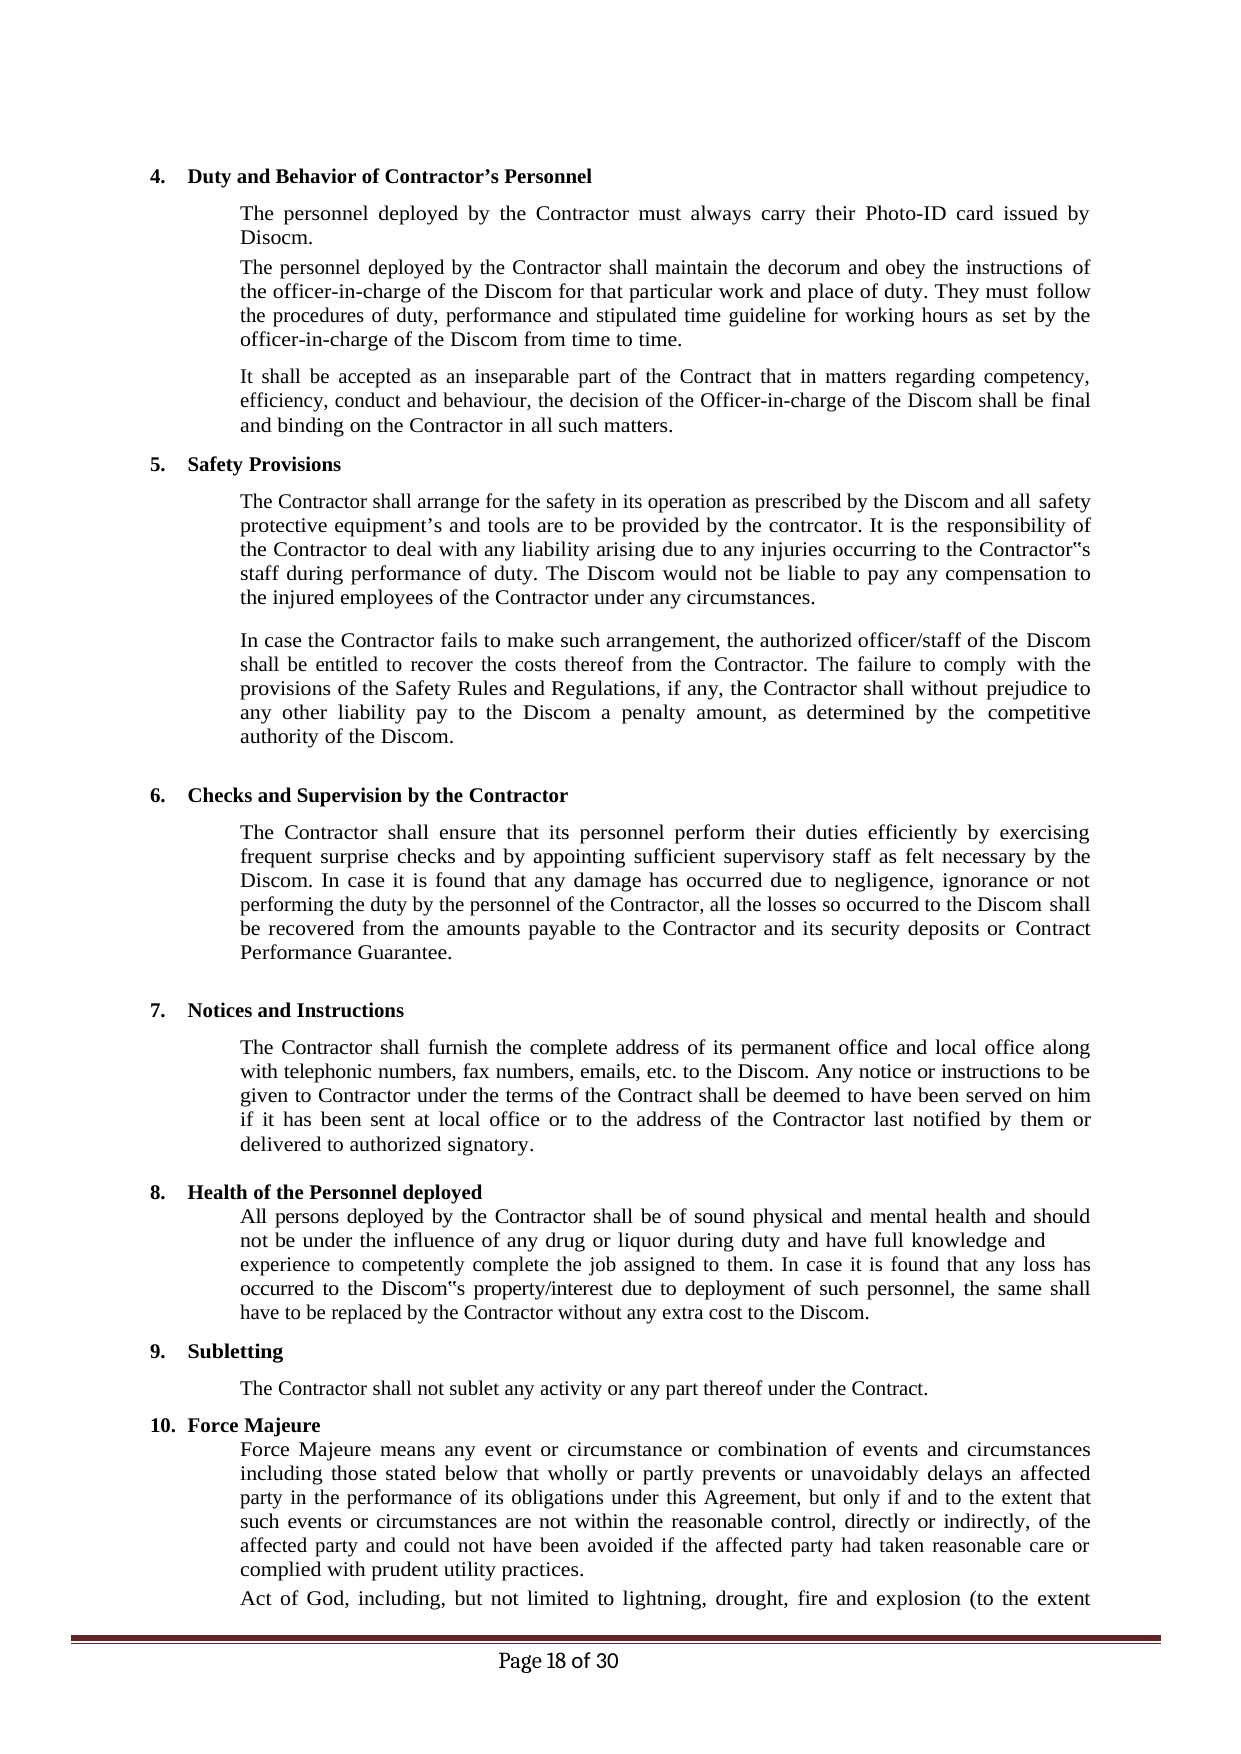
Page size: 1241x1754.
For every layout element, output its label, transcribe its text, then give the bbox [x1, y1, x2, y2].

list In case the Contractor fails to make such arrangement, the authorized officer/staff of the Discom shall be entitled to recover the costs thereof from the Contractor. The failure to comply with the provisions of the Safety Rules and Regulations, if any, the Contractor shall without prejudice to any other liability pay to the Discom a penalty amount, as determined by the competitive authority of the Discom. [187, 628, 1091, 748]
list All persons deployed by the Contractor shall be of sound physical and mental health and should not be under the influence of any drug or liquor during duty and have full knowledge and [187, 1204, 1091, 1252]
list The Contractor shall arrange for the safety in its operation as prescribed by the Discom and all safety protective equipment’s and tools are to be provided by the contrcator. It is the responsibility of the Contractor to deal with any liability arising due to any injuries occurring to the Contractor‟s staff during performance of duty. The Discom would not be liable to pay any compensation to the injured employees of the Contractor under any circumstances. [187, 489, 1091, 609]
list Force Majeure means any event or circumstance or combination of events and circumstances including those stated below that wholly or partly prevents or unavoidably delays an affected party in the performance of its obligations under this Agreement, but only if and to the extent that such events or circumstances are not within the reasonable control, directly or indirectly, of the affected party and could not have been avoided if the affected party had taken reasonable care or complied with prudent utility practices. [187, 1437, 1091, 1581]
list It shall be accepted as an inseparable part of the Contract that in matters regarding competency, efficiency, conduct and behaviour, the decision of the Officer-in-charge of the Discom shall be final and binding on the Contractor in all such matters. [187, 364, 1091, 437]
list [187, 1586, 1091, 1610]
subtitle Notices and Instructions [150, 998, 1161, 1022]
subtitle Subletting [150, 1339, 1161, 1363]
text experience to competently complete the job assigned to them. In case it is found that any loss has occurred to the Discom‟s property/interest due to deployment of such personnel, the same shall have to be replaced by the Contractor without any extra cost to the Discom. [240, 1252, 1091, 1324]
list The personnel deployed by the Contractor shall maintain the decorum and obey the instructions of the officer-in-charge of the Discom for that particular work and place of duty. They must follow the procedures of duty, performance and stipulated time guideline for working hours as set by the officer-in-charge of the Discom from time to time. [187, 255, 1091, 351]
list The Contractor shall furnish the complete address of its permanent office and local office along with telephonic numbers, fax numbers, emails, etc. to the Discom. Any notice or instructions to be given to Contractor under the terms of the Contract shall be deemed to have been served on him if it has been sent at local office or to the address of the Contractor last notified by them or delivered to authorized signatory. [187, 1035, 1091, 1156]
subtitle Health of the Personnel deployed [150, 1179, 1161, 1204]
list The Contractor shall ensure that its personnel perform their duties efficiently by exercising frequent surprise checks and by appointing sufficient supervisory staff as felt necessary by the Discom. In case it is found that any damage has occurred due to negligence, ignorance or not performing the duty by the personnel of the Contractor, all the losses so occurred to the Discom shall be recovered from the amounts payable to the Contractor and its security deposits or Contract Performance Guarantee. [187, 819, 1091, 964]
list The personnel deployed by the Contractor must always carry their Photo-ID card issued by Disocm. [187, 201, 1091, 249]
subtitle Force Majeure [150, 1413, 1161, 1437]
subtitle Checks and Supervision by the Contractor [150, 783, 1161, 807]
list The Contractor shall not sublet any activity or any part thereof under the Contract. [187, 1376, 1161, 1400]
subtitle Safety Provisions [150, 452, 1161, 476]
subtitle Duty and Behavior of Contractor’s Personnel [150, 164, 1161, 188]
